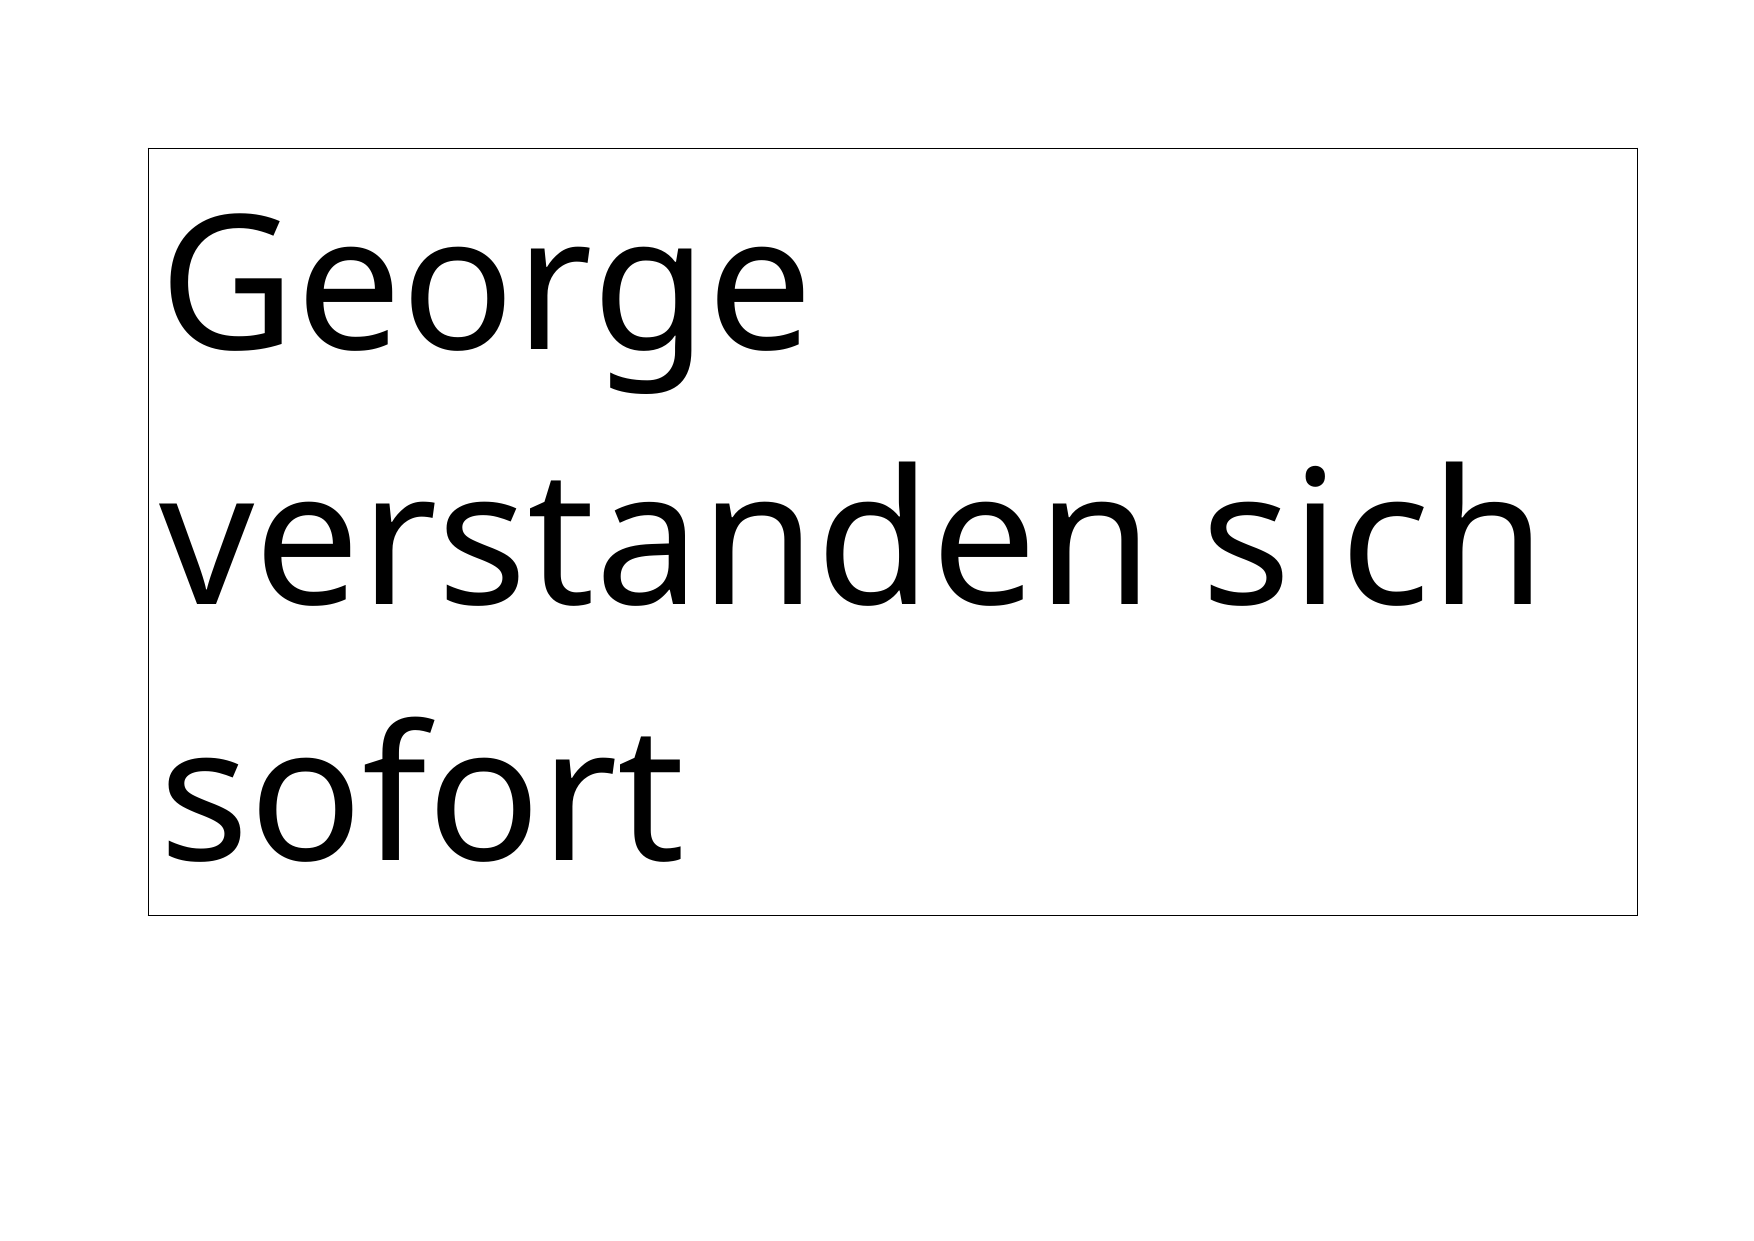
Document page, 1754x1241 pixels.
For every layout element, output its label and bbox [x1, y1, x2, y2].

table_cell [149, 149, 1637, 915]
